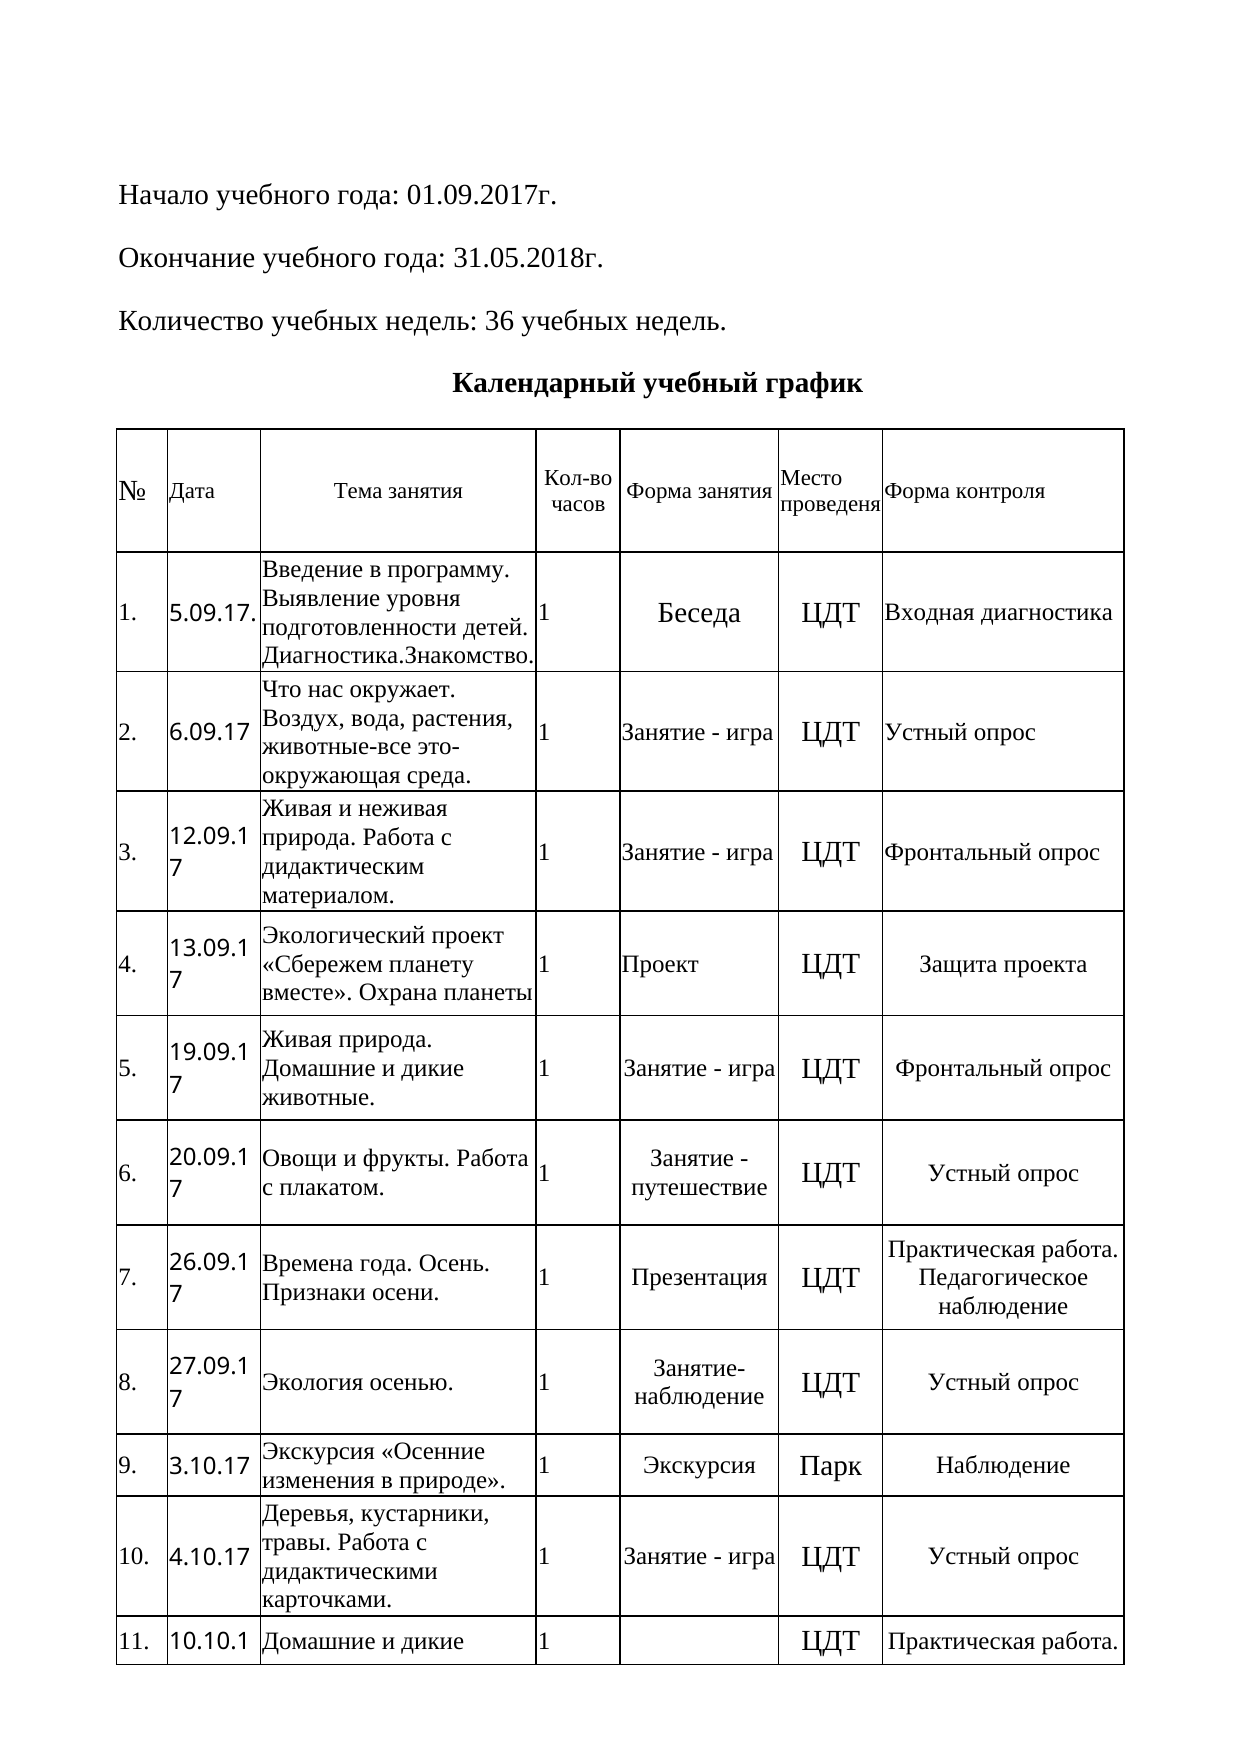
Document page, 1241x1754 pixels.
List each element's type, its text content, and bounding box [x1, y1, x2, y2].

table_cell Занятие - игра [621, 1016, 778, 1119]
table_cell ЦДТ [779, 792, 882, 910]
table_cell 1 [537, 1016, 619, 1119]
table_header Кол-во часов [537, 430, 619, 551]
table_cell 1 [537, 672, 619, 790]
table_header Место проведеня [779, 430, 882, 551]
table_header Тема занятия [261, 430, 535, 551]
table_cell Занятие - игра [621, 792, 778, 910]
table_cell Занятие-наблюдение [621, 1330, 778, 1433]
table_cell Входная диагностика [883, 553, 1123, 671]
table_cell 19.09.17 [168, 1016, 260, 1119]
table_cell 8. [117, 1330, 167, 1433]
table_cell 12.09.17 [168, 792, 260, 910]
table_cell Устный опрос [883, 1497, 1123, 1615]
table_cell 4.10.17 [168, 1497, 260, 1615]
table_cell 11. [117, 1617, 167, 1664]
table_cell Экологический проект «Сбережем планету вместе». Охрана планеты [261, 912, 535, 1015]
table_cell Фронтальный опрос [883, 1016, 1123, 1119]
table_cell Беседа [621, 553, 778, 671]
table_cell ЦДТ [779, 1226, 882, 1328]
text Начало учебного года: 01.09.2017г. [118, 177, 1122, 211]
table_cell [883, 1617, 1123, 1664]
table_cell ЦДТ [779, 1617, 882, 1664]
table_header Форма контроля [883, 430, 1123, 551]
table_cell 1 [537, 1121, 619, 1224]
table_cell 1 [537, 1226, 619, 1328]
table_cell 20.09.17 [168, 1121, 260, 1224]
table_cell Живая природа. Домашние и дикие животные. [261, 1016, 535, 1119]
table_cell ЦДТ [779, 1497, 882, 1615]
table_cell ЦДТ [779, 1016, 882, 1119]
table_header № [117, 430, 167, 551]
table_cell Живая и неживая природа. Работа с дидактическим материалом. [261, 792, 535, 910]
text Количество учебных недель: 36 учебных недель. [118, 303, 1122, 336]
table_cell Практическая работа. Педагогическое наблюдение [883, 1226, 1123, 1328]
table_cell Времена года. Осень. Признаки осени. [261, 1226, 535, 1328]
table_cell 1 [537, 1497, 619, 1615]
table_cell Введение в программу. Выявление уровня подготовленности детей. Диагностика.Знакомство. [261, 553, 535, 671]
table_cell 13.09.17 [168, 912, 260, 1015]
table_cell 1. [117, 553, 167, 671]
table_cell ЦДТ [779, 1330, 882, 1433]
table_cell 5.09.17. [168, 553, 260, 671]
table_cell Устный опрос [883, 1330, 1123, 1433]
table_cell Проект [621, 912, 778, 1015]
table_cell Фронтальный опрос [883, 792, 1123, 910]
table_cell Занятие - игра [621, 672, 778, 790]
table_cell 6. [117, 1121, 167, 1224]
table_cell Парк [779, 1435, 882, 1495]
table_cell 5. [117, 1016, 167, 1119]
table_cell 1 [537, 1617, 619, 1664]
table_cell 6.09.17 [168, 672, 260, 790]
table_cell Экскурсия «Осенние изменения в природе». [261, 1435, 535, 1495]
table_header Дата [168, 430, 260, 551]
table_cell 3. [117, 792, 167, 910]
table_cell 4. [117, 912, 167, 1015]
table_header Форма занятия [621, 430, 778, 551]
table_cell 1 [537, 1330, 619, 1433]
table_cell Устный опрос [883, 1121, 1123, 1224]
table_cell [261, 1617, 535, 1664]
table_cell 10. [117, 1497, 167, 1615]
table_cell 1 [537, 553, 619, 671]
text Окончание учебного года: 31.05.2018г. [118, 240, 1122, 273]
table_cell Занятие - путешествие [621, 1121, 778, 1224]
table_cell Устный опрос [883, 672, 1123, 790]
table_cell Экскурсия [621, 1435, 778, 1495]
table_cell ЦДТ [779, 553, 882, 671]
table_cell [621, 1617, 778, 1664]
table_cell Занятие - игра [621, 1497, 778, 1615]
table_cell 1 [537, 1435, 619, 1495]
table_cell Экология осенью. [261, 1330, 535, 1433]
text Календарный учебный график [193, 365, 1122, 399]
table_cell Презентация [621, 1226, 778, 1328]
table_cell ЦДТ [779, 672, 882, 790]
table_cell 2. [117, 672, 167, 790]
table_cell 27.09.17 [168, 1330, 260, 1433]
table_cell ЦДТ [779, 1121, 882, 1224]
table_cell Наблюдение [883, 1435, 1123, 1495]
table_cell Деревья, кустарники, травы. Работа с дидактическими карточками. [261, 1497, 535, 1615]
table_cell 10.10.17 [168, 1617, 260, 1664]
table_cell Защита проекта [883, 912, 1123, 1015]
table_cell Овощи и фрукты. Работа с плакатом. [261, 1121, 535, 1224]
table_cell 26.09.17 [168, 1226, 260, 1328]
table_cell 7. [117, 1226, 167, 1328]
table_cell ЦДТ [779, 912, 882, 1015]
table_cell 9. [117, 1435, 167, 1495]
table_cell 1 [537, 792, 619, 910]
table_cell Что нас окружает. Воздух, вода, растения, животные-все это-окружающая среда. [261, 672, 535, 790]
table_cell 3.10.17 [168, 1435, 260, 1495]
table_cell 1 [537, 912, 619, 1015]
